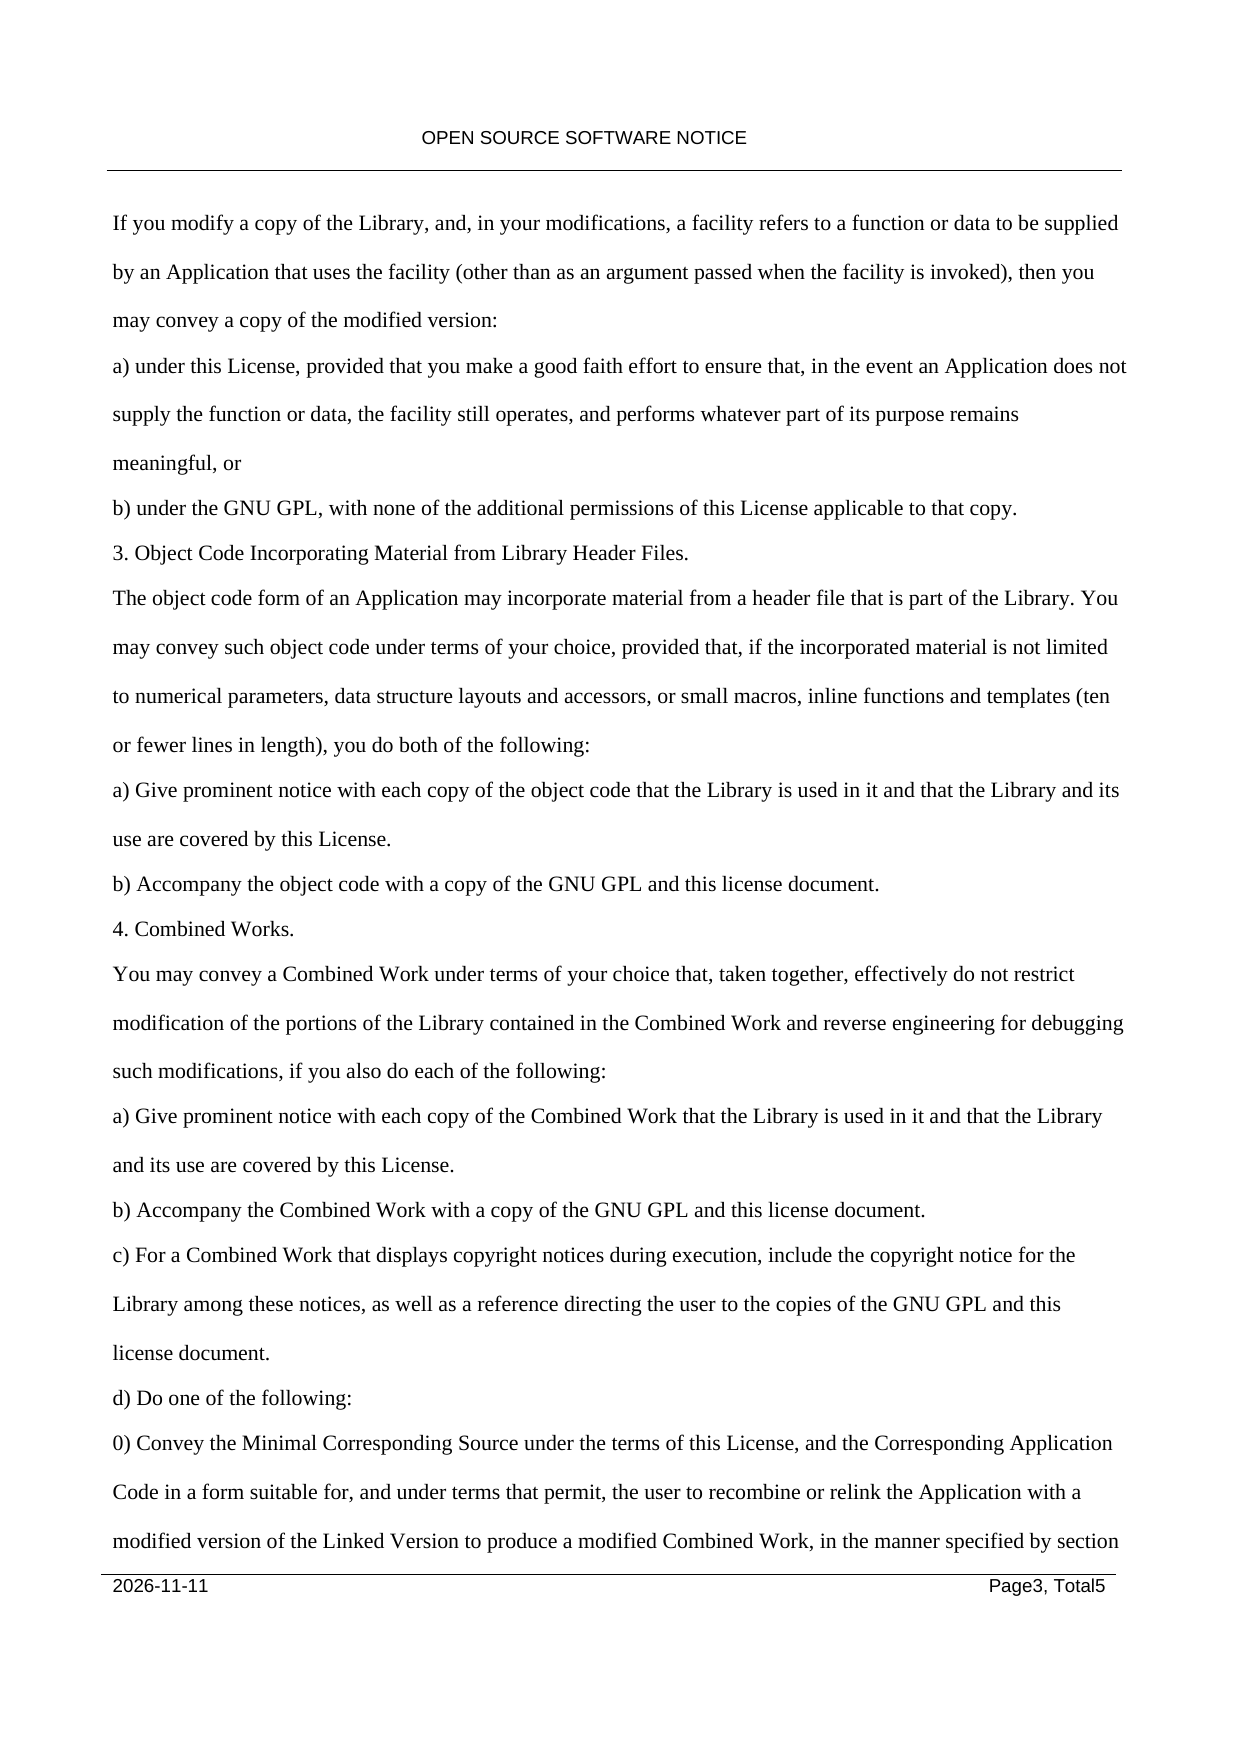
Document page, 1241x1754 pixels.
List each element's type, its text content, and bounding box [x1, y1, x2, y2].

text a) Give prominent notice with each copy of the Combined Work that the Library is used in it and that the Library and its use are covered by this License. [112, 1100, 1128, 1181]
text b) under the GNU GPL, with none of the additional permissions of this License applicable to that copy. [112, 492, 1128, 524]
text If you modify a copy of the Library, and, in your modifications, a facility refers to a function or data to be supplied by an Application that uses the facility (other than as an argument passed when the facility is invoked), then you may convey a copy of the modified version: [112, 206, 1128, 336]
text b) Accompany the object code with a copy of the GNU GPL and this license document. [112, 867, 1128, 899]
text a) under this License, provided that you make a good faith effort to ensure that, in the event an Application does not supply the function or data, the facility still operates, and performs whatever part of its purpose remains meaningful, or [112, 349, 1128, 479]
text 4. Combined Works. [112, 912, 1128, 944]
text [112, 1426, 1128, 1556]
text You may convey a Combined Work under terms of your choice that, taken together, effectively do not restrict modification of the portions of the Library contained in the Combined Work and reverse engineering for debugging such modifications, if you also do each of the following: [112, 957, 1128, 1087]
text a) Give prominent notice with each copy of the object code that the Library is used in it and that the Library and its use are covered by this License. [112, 773, 1128, 854]
text 3. Object Code Incorporating Material from Library Header Files. [112, 537, 1128, 569]
text b) Accompany the Combined Work with a copy of the GNU GPL and this license document. [112, 1194, 1128, 1226]
text c) For a Combined Work that displays copyright notices during execution, include the copyright notice for the Library among these notices, as well as a reference directing the user to the copies of the GNU GPL and this license document. [112, 1239, 1128, 1369]
text d) Do one of the following: [112, 1381, 1128, 1414]
text The object code form of an Application may incorporate material from a header file that is part of the Library. You may convey such object code under terms of your choice, provided that, if the incorporated material is not limited to numerical parameters, data structure layouts and accessors, or small macros, inline functions and templates (ten or fewer lines in length), you do both of the following: [112, 582, 1128, 761]
